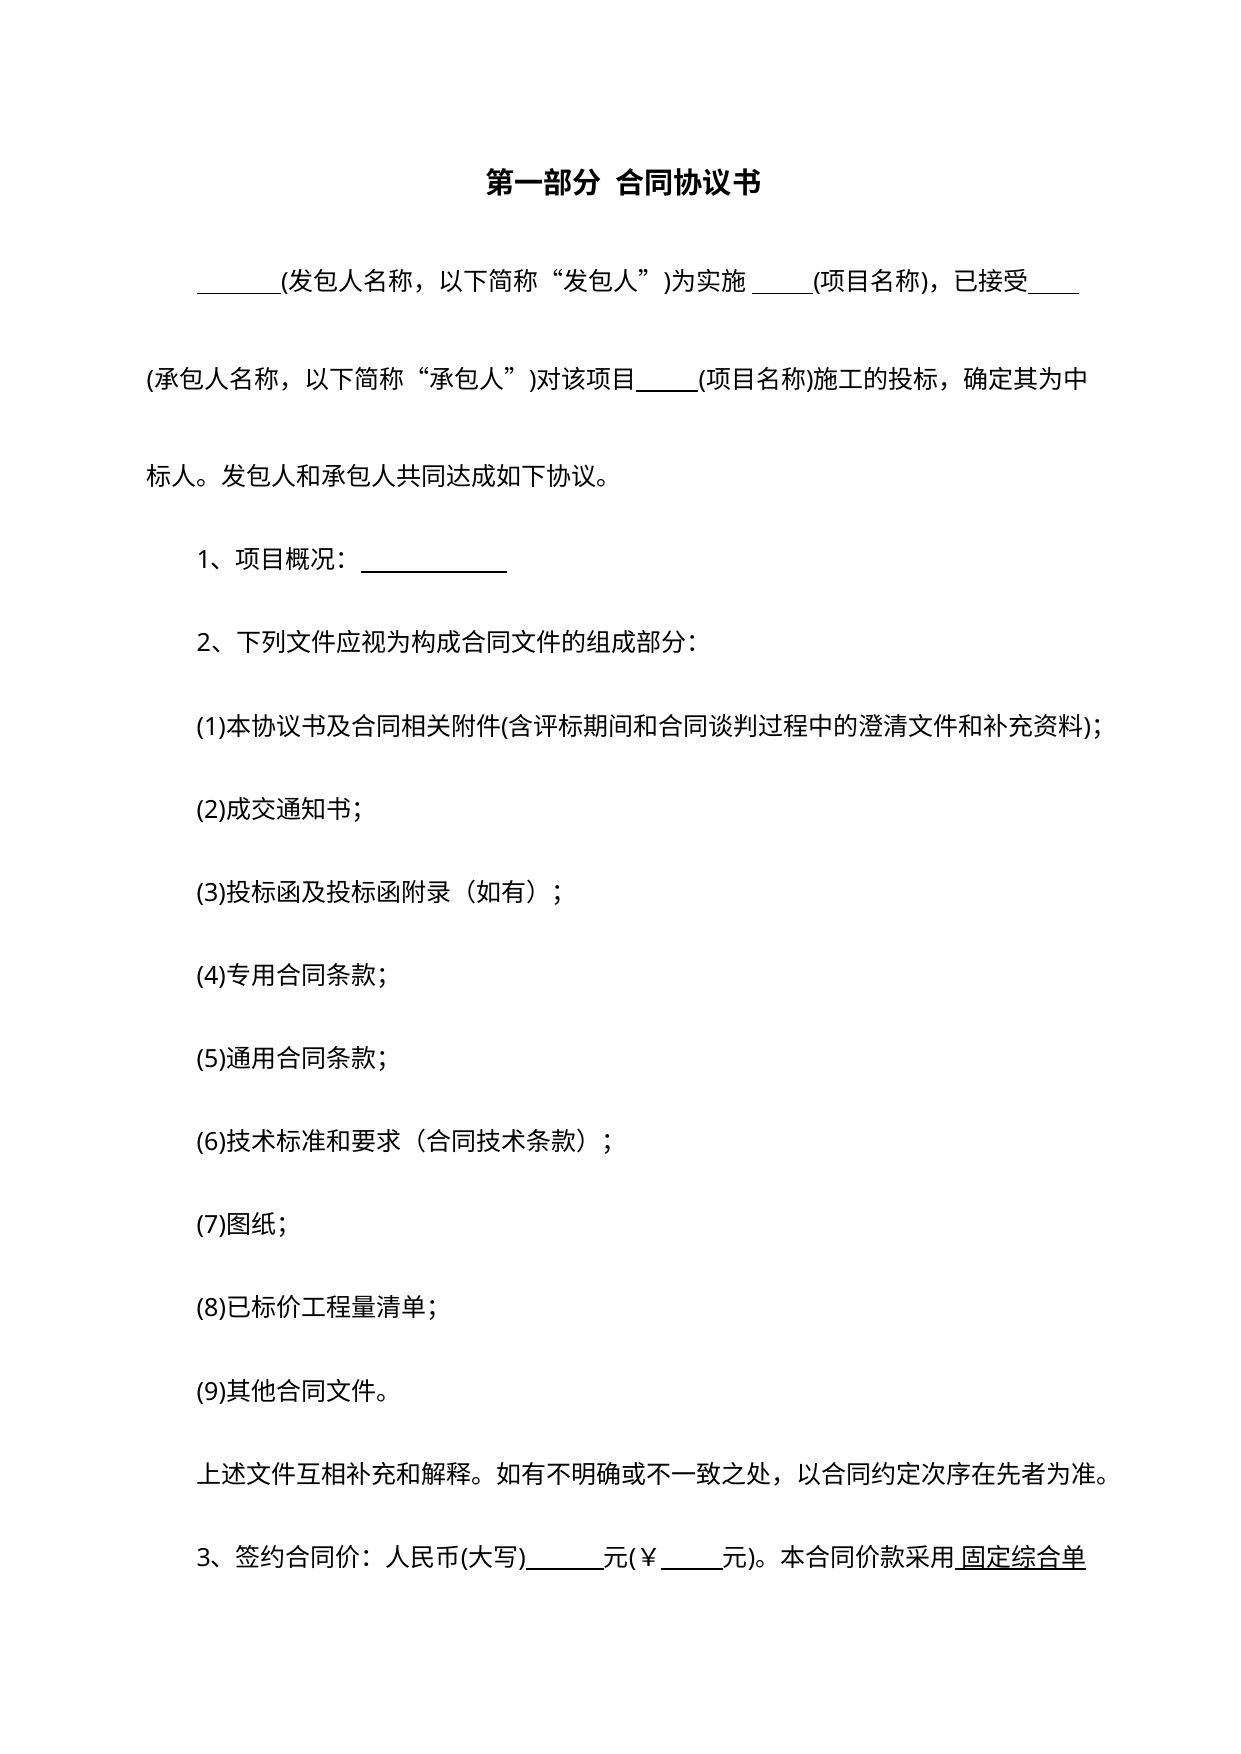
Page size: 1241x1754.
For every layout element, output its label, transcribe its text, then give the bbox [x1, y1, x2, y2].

text (8)已标价工程量清单； [146, 1273, 1100, 1338]
text (7)图纸； [146, 1190, 1100, 1255]
text (3)投标函及投标函附录（如有）； [146, 858, 1100, 923]
text (2)成交通知书； [146, 775, 1100, 840]
text (发包人名称，以下简称“发包人”)为实施 (项目名称)，已接受 (承包人名称，以下简称“承包人”)对该项目 (项目名称)施工的投标，确定其为中标人。发包人和承包人共同达成如下协议。 [146, 247, 1100, 507]
text (6)技术标准和要求（合同技术条款）； [146, 1107, 1100, 1172]
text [184, 1523, 1100, 1588]
text (9)其他合同文件。 [146, 1357, 1100, 1422]
subtitle 第一部分 合同协议书 [146, 149, 1100, 214]
text (1)本协议书及合同相关附件(含评标期间和合同谈判过程中的澄清文件和补充资料)； [146, 692, 1100, 757]
text 上述文件互相补充和解释。如有不明确或不一致之处，以合同约定次序在先者为准。 [146, 1440, 1100, 1505]
text (4)专用合同条款； [146, 941, 1100, 1006]
text (5)通用合同条款； [146, 1024, 1100, 1089]
text 2、下列文件应视为构成合同文件的组成部分： [146, 608, 1100, 673]
text 1、项目概况： [171, 525, 1100, 590]
